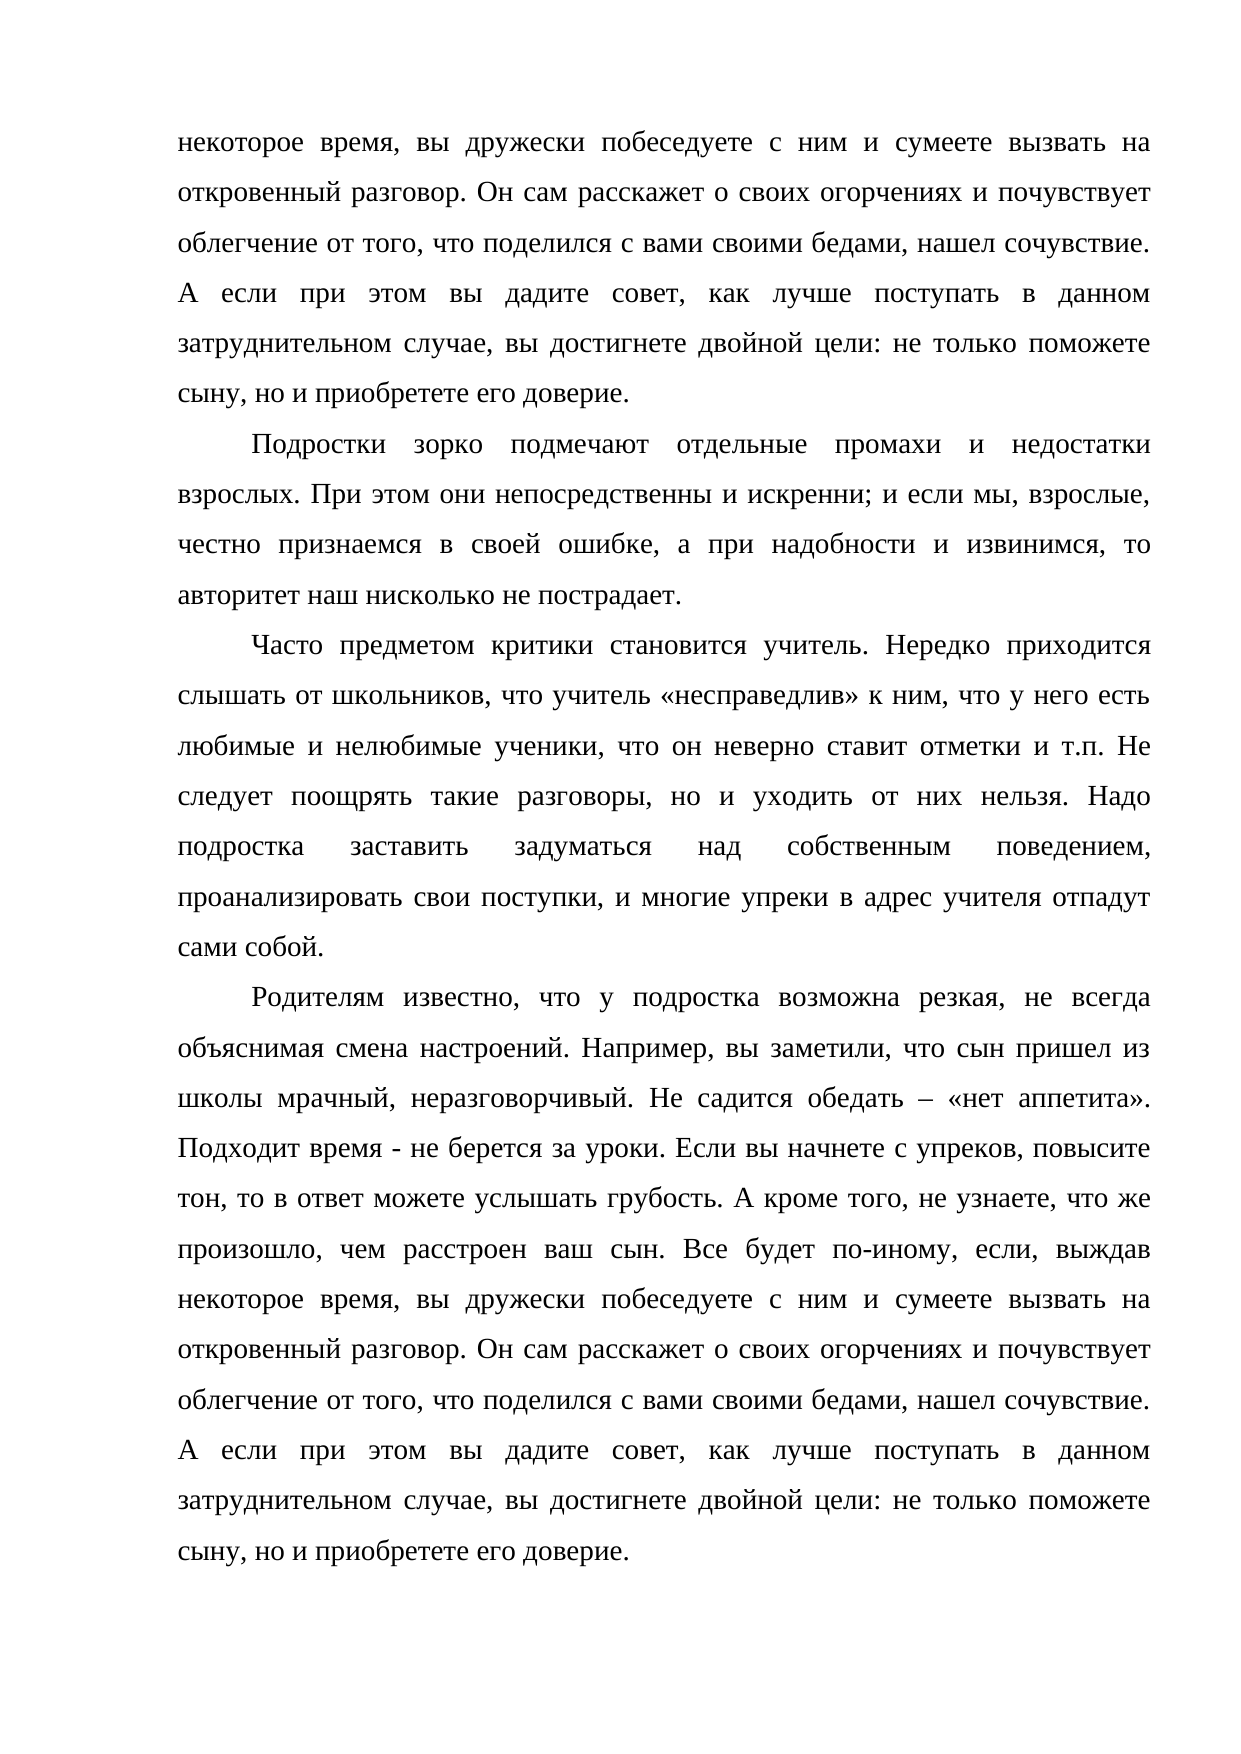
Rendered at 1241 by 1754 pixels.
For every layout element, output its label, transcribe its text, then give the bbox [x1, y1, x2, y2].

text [177, 124, 1152, 409]
text Подростки зорко подмечают отдельные промахи и недостатки взрослых. При этом они непосредственны и искренни; и если мы, взрослые, честно признаемся в своей ошибке, а при надобности и извинимся, то авторитет наш нисколько не пострадает. [177, 426, 1152, 610]
text Часто предметом критики становится учитель. Нередко приходится слышать от школьников, что учитель «несправедлив» к ним, что у него есть любимые и нелюбимые ученики, что он неверно ставит отметки и т.п. Не следует поощрять такие разговоры, но и уходить от них нельзя. Надо подростка заставить задуматься над собственным поведением, проанализировать свои поступки, и многие упреки в адрес учителя отпадут сами собой. [177, 627, 1152, 963]
